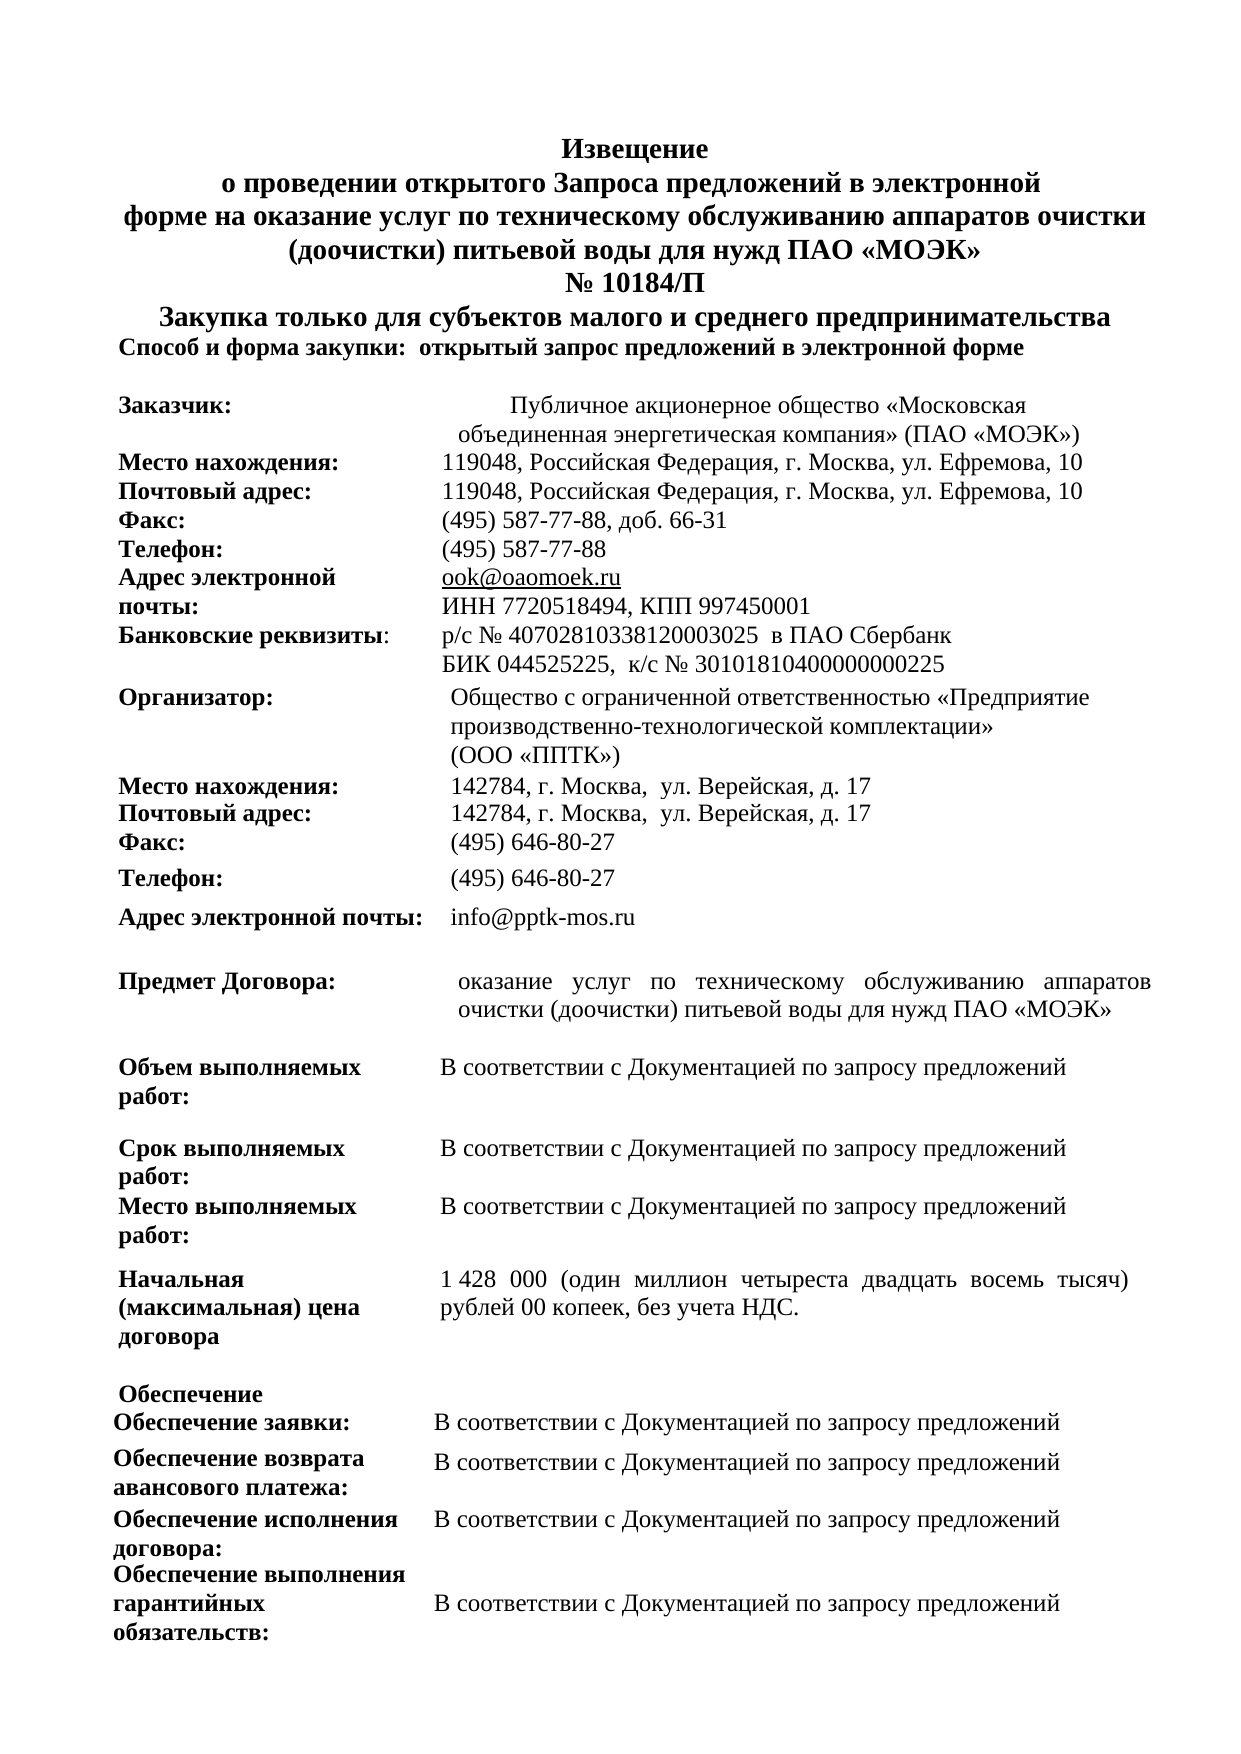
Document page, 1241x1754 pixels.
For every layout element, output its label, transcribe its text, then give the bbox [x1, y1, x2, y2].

text Извещение [118, 131, 1152, 165]
table_header В соответствии с Документацией по запросу предложений [423, 1408, 1140, 1443]
table_cell В соответствии с Документацией по запросу предложений [423, 1504, 1140, 1559]
table_cell Обеспечение возврата авансового платежа: [107, 1443, 422, 1504]
table_cell (495) 646-80-27 [445, 863, 1140, 902]
table_cell Телефон: [107, 863, 445, 902]
table_cell Обеспечение выполнения гарантийных обязательств: [107, 1559, 422, 1645]
table_cell 1 428 000 (один миллион четыреста двадцать восемь тысяч) рублей 00 копеек, без учета НДС. [429, 1264, 1140, 1350]
text объединенная энергетическая компания» (ПАО «МОЭК») [458, 419, 1152, 447]
table_cell (495) 646-80-27 [445, 827, 1140, 863]
text Закупка только для субъектов малого и среднего предпринимательства [118, 299, 1152, 332]
table_cell Адрес электронной почты: [107, 902, 445, 937]
text Заказчик: Публичное акционерное общество «Московская [118, 390, 1152, 419]
table_cell Место выполняемых работ: [107, 1191, 429, 1264]
table_cell Место нахождения: [107, 771, 445, 798]
table_cell info@pptk-mos.ru [445, 902, 1140, 937]
table_header Обеспечение заявки: [107, 1408, 422, 1443]
table_cell Организатор: [107, 683, 445, 771]
table_cell Почтовый адрес: [107, 798, 445, 827]
table_cell 142784, г. Москва, ул. Верейская, д. 17 [445, 771, 1140, 798]
table_header Объем выполняемых работ: [107, 1052, 429, 1133]
table_cell Начальная (максимальная) цена договора [107, 1264, 429, 1350]
table_cell В соответствии с Документацией по запросу предложений [423, 1443, 1140, 1504]
table_cell Срок выполняемых работ: [107, 1133, 429, 1191]
table_cell 142784, г. Москва, ул. Верейская, д. 17 [445, 798, 1140, 827]
text Предмет Договора: оказание услуг по техническому обслуживанию аппаратов очистки (доочистки) питьевой воды для нужд ПАО «МОЭК» [118, 966, 1152, 1023]
table_header В соответствии с Документацией по запросу предложений [429, 1052, 1140, 1133]
table_cell В соответствии с Документацией по запросу предложений [423, 1559, 1140, 1645]
table_cell В соответствии с Документацией по запросу предложений [429, 1133, 1140, 1191]
text о проведении открытого Запроса предложений в электронной форме на оказание услуг по техническому обслуживанию аппаратов очистки (доочистки) питьевой воды для нужд ПАО «МОЭК» [118, 165, 1152, 265]
table_cell Факс: [107, 827, 445, 863]
text Обеспечение [118, 1379, 1152, 1407]
table_header 119048, Российская Федерация, г. Москва, ул. Ефремова, 10 119048, Российская Федерация, г. Москва, ул. Ефремова, 10 (495) 587-77-88, доб. 66-31 (495) 587-77-88 ook@oaomoek.ru ИНН 7720518494, КПП 997450001 р/с № 40702810338120003025 в ПАО Сбербанк БИК 044525225, к/с № 30101810400000000225 [430, 448, 1140, 682]
table_cell Общество с ограниченной ответственностью «Предприятие производственно-технологической комплектации» (ООО «ППТК») [445, 683, 1140, 771]
table_cell В соответствии с Документацией по запросу предложений [429, 1191, 1140, 1264]
table_cell Обеспечение исполнения договора: [107, 1504, 422, 1559]
text Способ и форма закупки: открытый запрос предложений в электронной форме [118, 332, 1152, 361]
text № 10184/П [118, 265, 1152, 299]
table_header Место нахождения: Почтовый адрес: Факс: Телефон: Адрес электронной почты: Банковские реквизиты: [107, 448, 430, 682]
